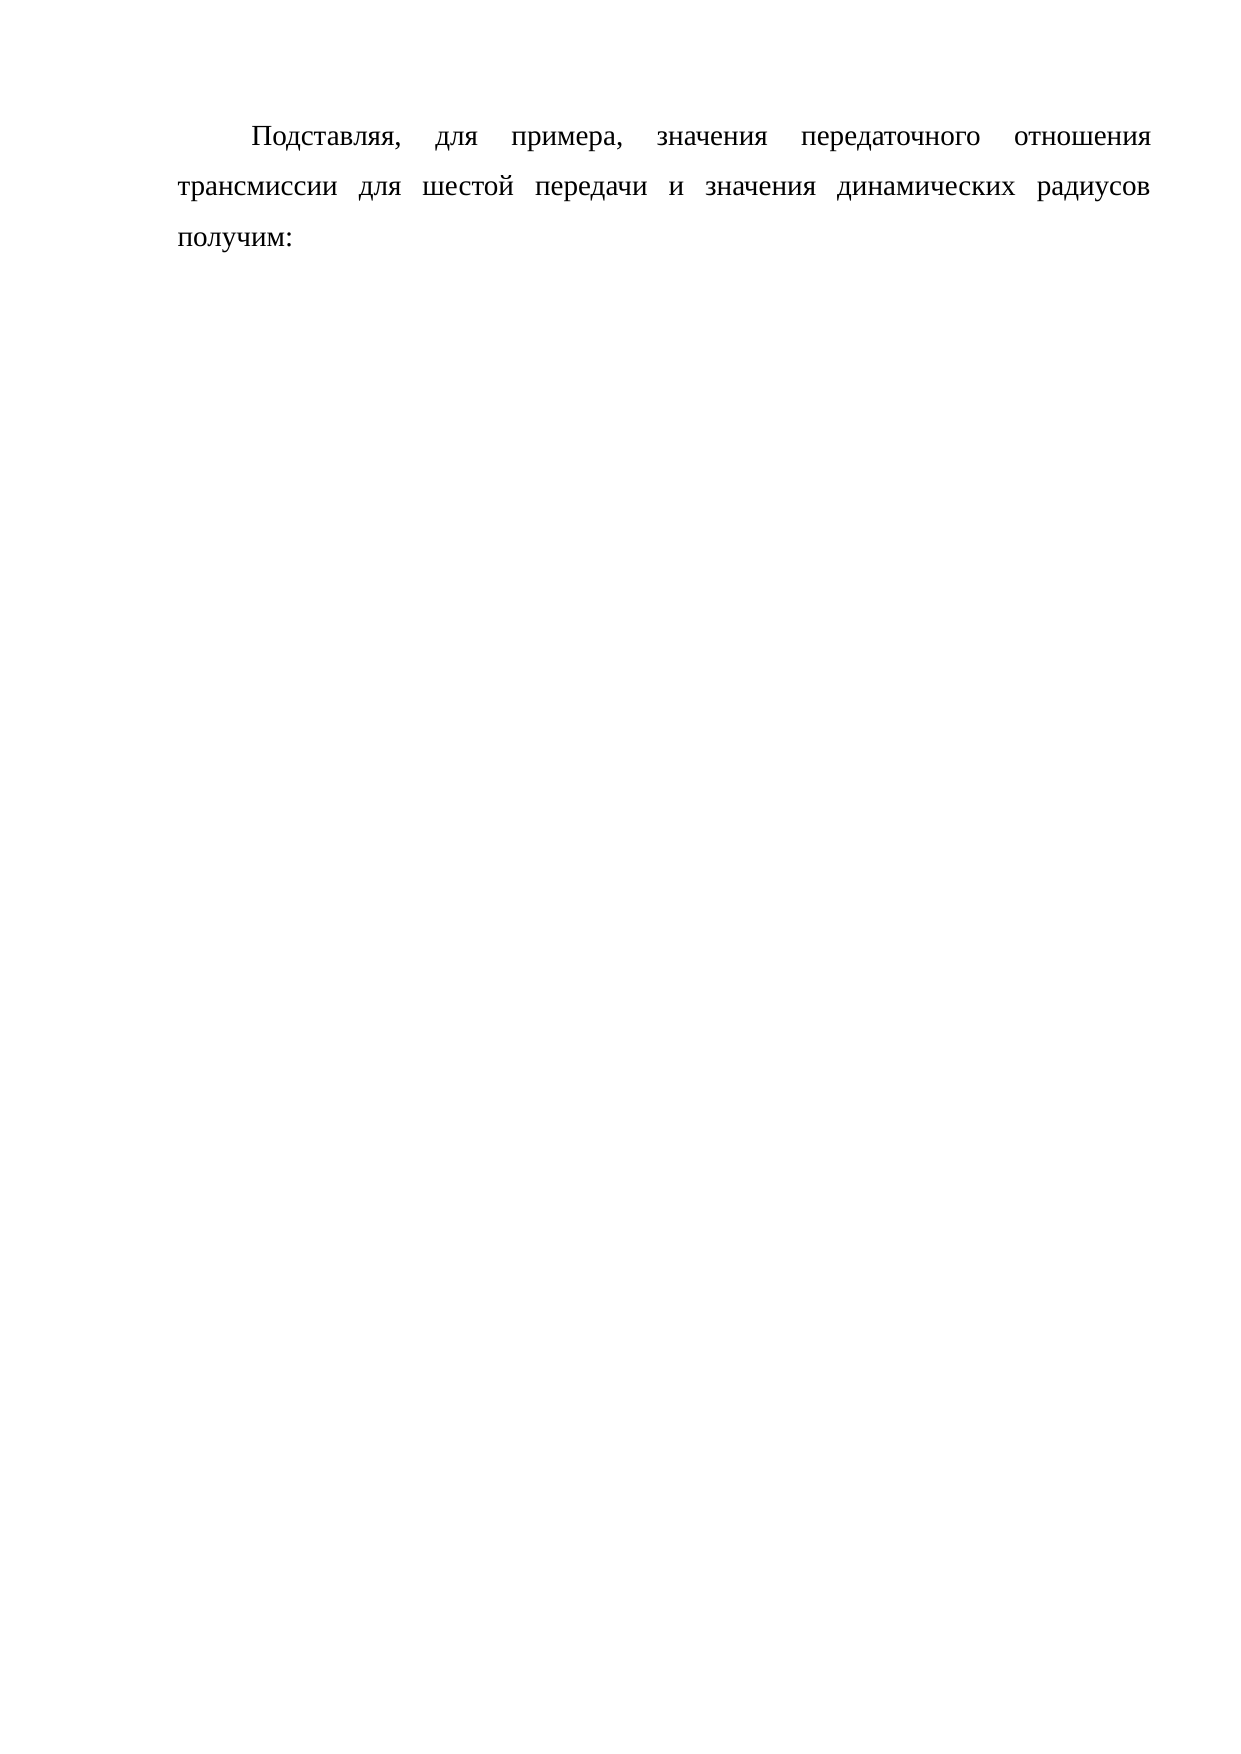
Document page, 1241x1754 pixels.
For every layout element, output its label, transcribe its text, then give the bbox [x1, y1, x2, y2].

text Подставляя, для примера, значения передаточного отношения трансмиссии для шестой передачи и значения динамических радиусов получим: [177, 118, 1152, 252]
